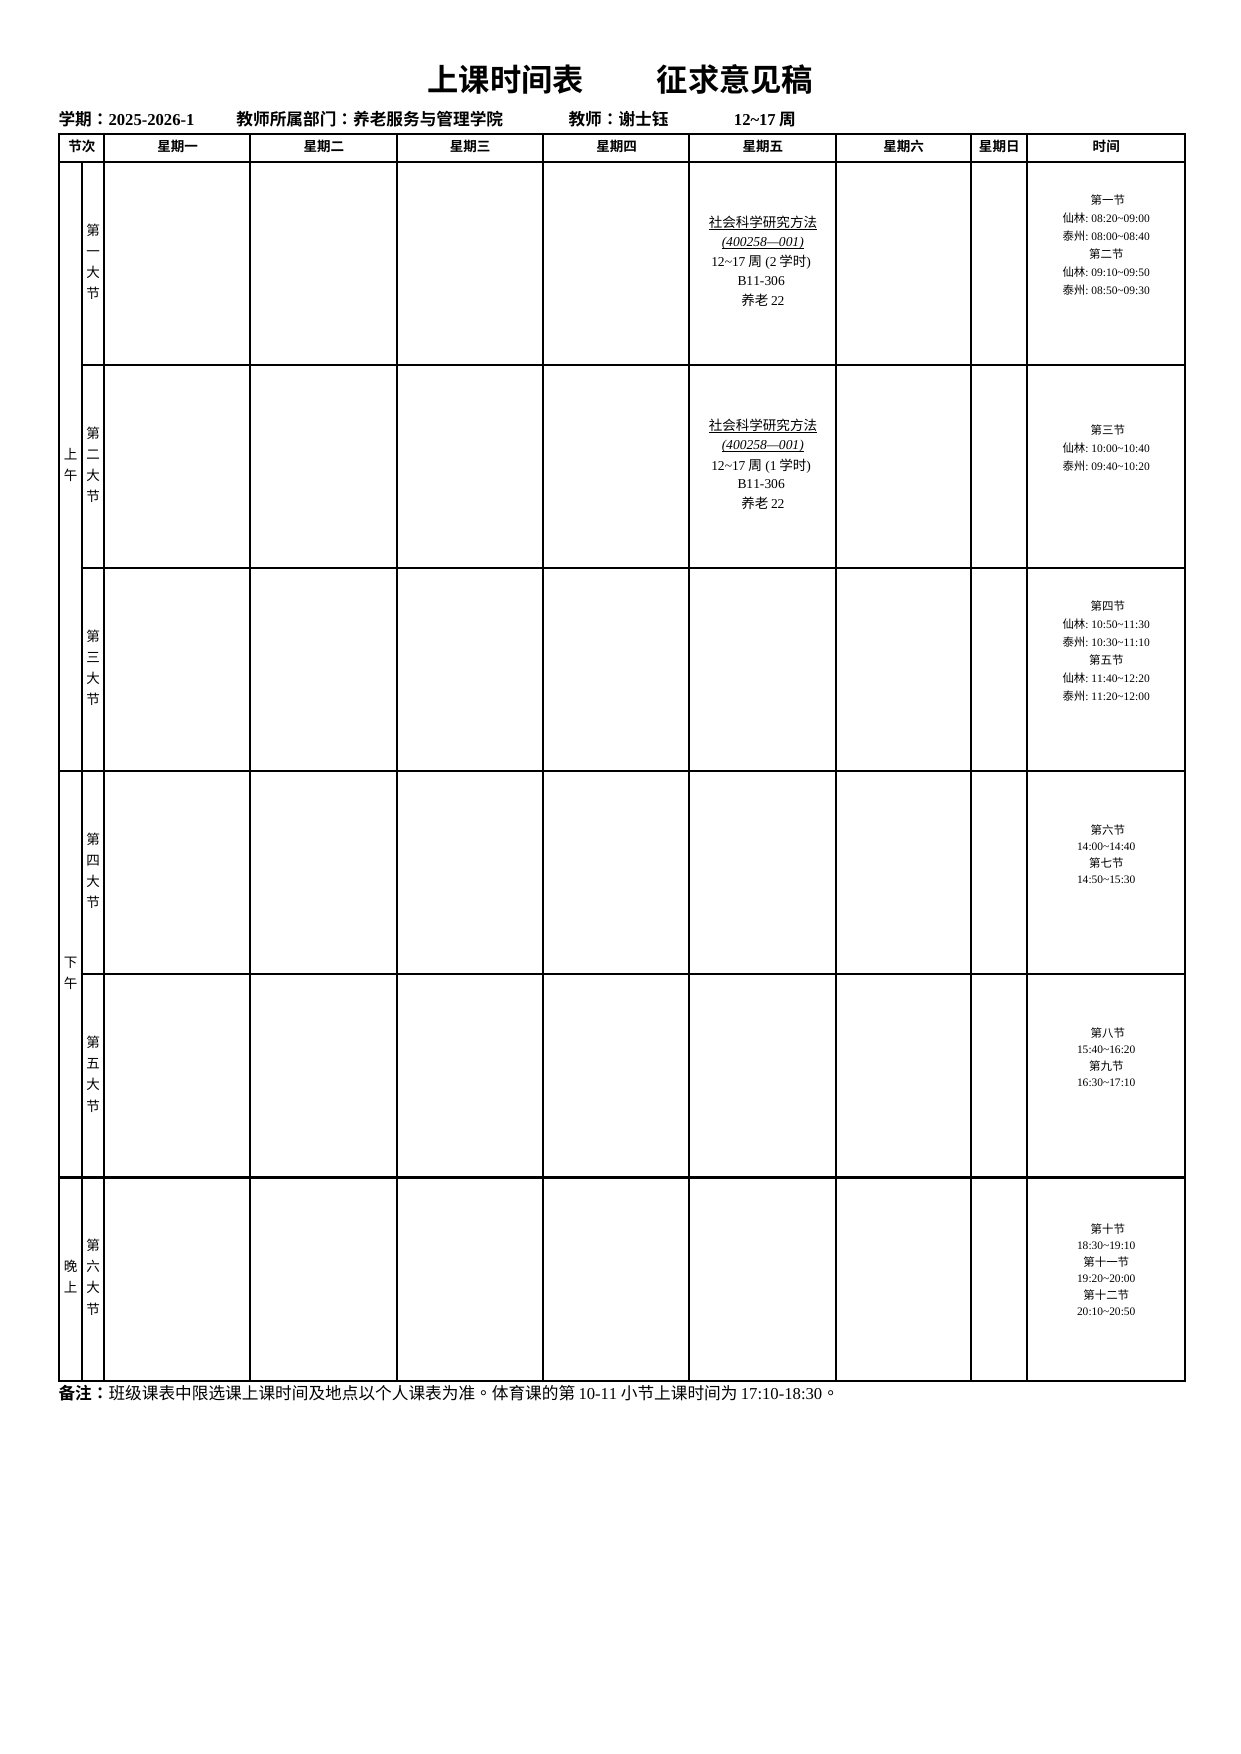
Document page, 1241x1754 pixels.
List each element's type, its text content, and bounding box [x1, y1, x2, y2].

table_cell [837, 1179, 970, 1379]
text 学期：2025-2026-1 教师所属部门：养老服务与管理学院 教师：谢士钰 12~17周 [58, 107, 1182, 130]
table_cell 社会科学研究方法 (400258—001) 12~17周 (1学时) B11-306 养老22 [690, 366, 835, 567]
table_cell [105, 366, 249, 567]
table_cell [251, 975, 396, 1176]
table_cell [690, 772, 835, 973]
table_cell [544, 569, 688, 770]
table_cell [972, 366, 1026, 567]
table_header 星期日 [972, 135, 1026, 161]
table_cell 第六大节 [83, 1179, 103, 1379]
table_cell [837, 163, 970, 364]
table_cell 晚上 [60, 1179, 81, 1379]
table_cell 上午 [60, 163, 81, 770]
table_header 星期四 [544, 135, 688, 161]
table_cell [837, 772, 970, 973]
table_cell [690, 975, 835, 1176]
table_cell 第一节 仙林: 08:20~09:00 泰州: 08:00~08:40 第二节 仙林: 09:10~09:50 泰州: 08:50~09:30 [1028, 163, 1184, 364]
table_header 时间 [1028, 135, 1184, 161]
table_cell [972, 975, 1026, 1176]
table_cell [251, 163, 396, 364]
table_cell [690, 569, 835, 770]
table_cell 下午 [60, 772, 81, 1176]
table_cell [251, 772, 396, 973]
table_cell 第五大节 [83, 975, 103, 1176]
table_cell [105, 569, 249, 770]
table_cell [398, 569, 542, 770]
table_cell [105, 772, 249, 973]
table_cell [251, 1179, 396, 1379]
table_cell [544, 1179, 688, 1379]
table_cell [544, 975, 688, 1176]
table_cell [544, 772, 688, 973]
table_cell 第二大节 [83, 366, 103, 567]
table_cell [251, 569, 396, 770]
table_cell [105, 1179, 249, 1379]
table_cell 第六节 14:00~14:40 第七节 14:50~15:30 [1028, 772, 1184, 973]
table_cell [398, 975, 542, 1176]
table_header 星期一 [105, 135, 249, 161]
table_cell [972, 1179, 1026, 1379]
table_cell [105, 975, 249, 1176]
table_header 节次 [60, 135, 103, 161]
table_cell 社会科学研究方法 (400258—001) 12~17周 (2学时) B11-306 养老22 [690, 163, 835, 364]
table_cell [398, 1179, 542, 1379]
table_cell 第四大节 [83, 772, 103, 973]
text 备注：班级课表中限选课上课时间及地点以个人课表为准。体育课的第10-11小节上课时间为17:10-18:30。 [58, 1382, 1182, 1404]
table_header 星期二 [251, 135, 396, 161]
table_header 星期五 [690, 135, 835, 161]
table_cell [972, 569, 1026, 770]
table_cell [837, 975, 970, 1176]
table_cell [837, 569, 970, 770]
table_cell 第十节 18:30~19:10 第十一节 19:20~20:00 第十二节 20:10~20:50 [1028, 1179, 1184, 1379]
table_cell [105, 163, 249, 364]
table_cell [544, 366, 688, 567]
table_cell [972, 163, 1026, 364]
table_cell [690, 1179, 835, 1379]
table_cell [398, 163, 542, 364]
table_cell [398, 772, 542, 973]
table_cell [837, 366, 970, 567]
text 上课时间表 征求意见稿 [58, 58, 1182, 101]
table_cell [972, 772, 1026, 973]
table_cell [251, 366, 396, 567]
table_cell 第四节 仙林: 10:50~11:30 泰州: 10:30~11:10 第五节 仙林: 11:40~12:20 泰州: 11:20~12:00 [1028, 569, 1184, 770]
table_cell 第八节 15:40~16:20 第九节 16:30~17:10 [1028, 975, 1184, 1176]
table_header 星期三 [398, 135, 542, 161]
table_cell [398, 366, 542, 567]
table_cell 第三大节 [83, 569, 103, 770]
table_cell [544, 163, 688, 364]
table_header 星期六 [837, 135, 970, 161]
table_cell 第一大节 [83, 163, 103, 364]
table_cell 第三节 仙林: 10:00~10:40 泰州: 09:40~10:20 [1028, 366, 1184, 567]
